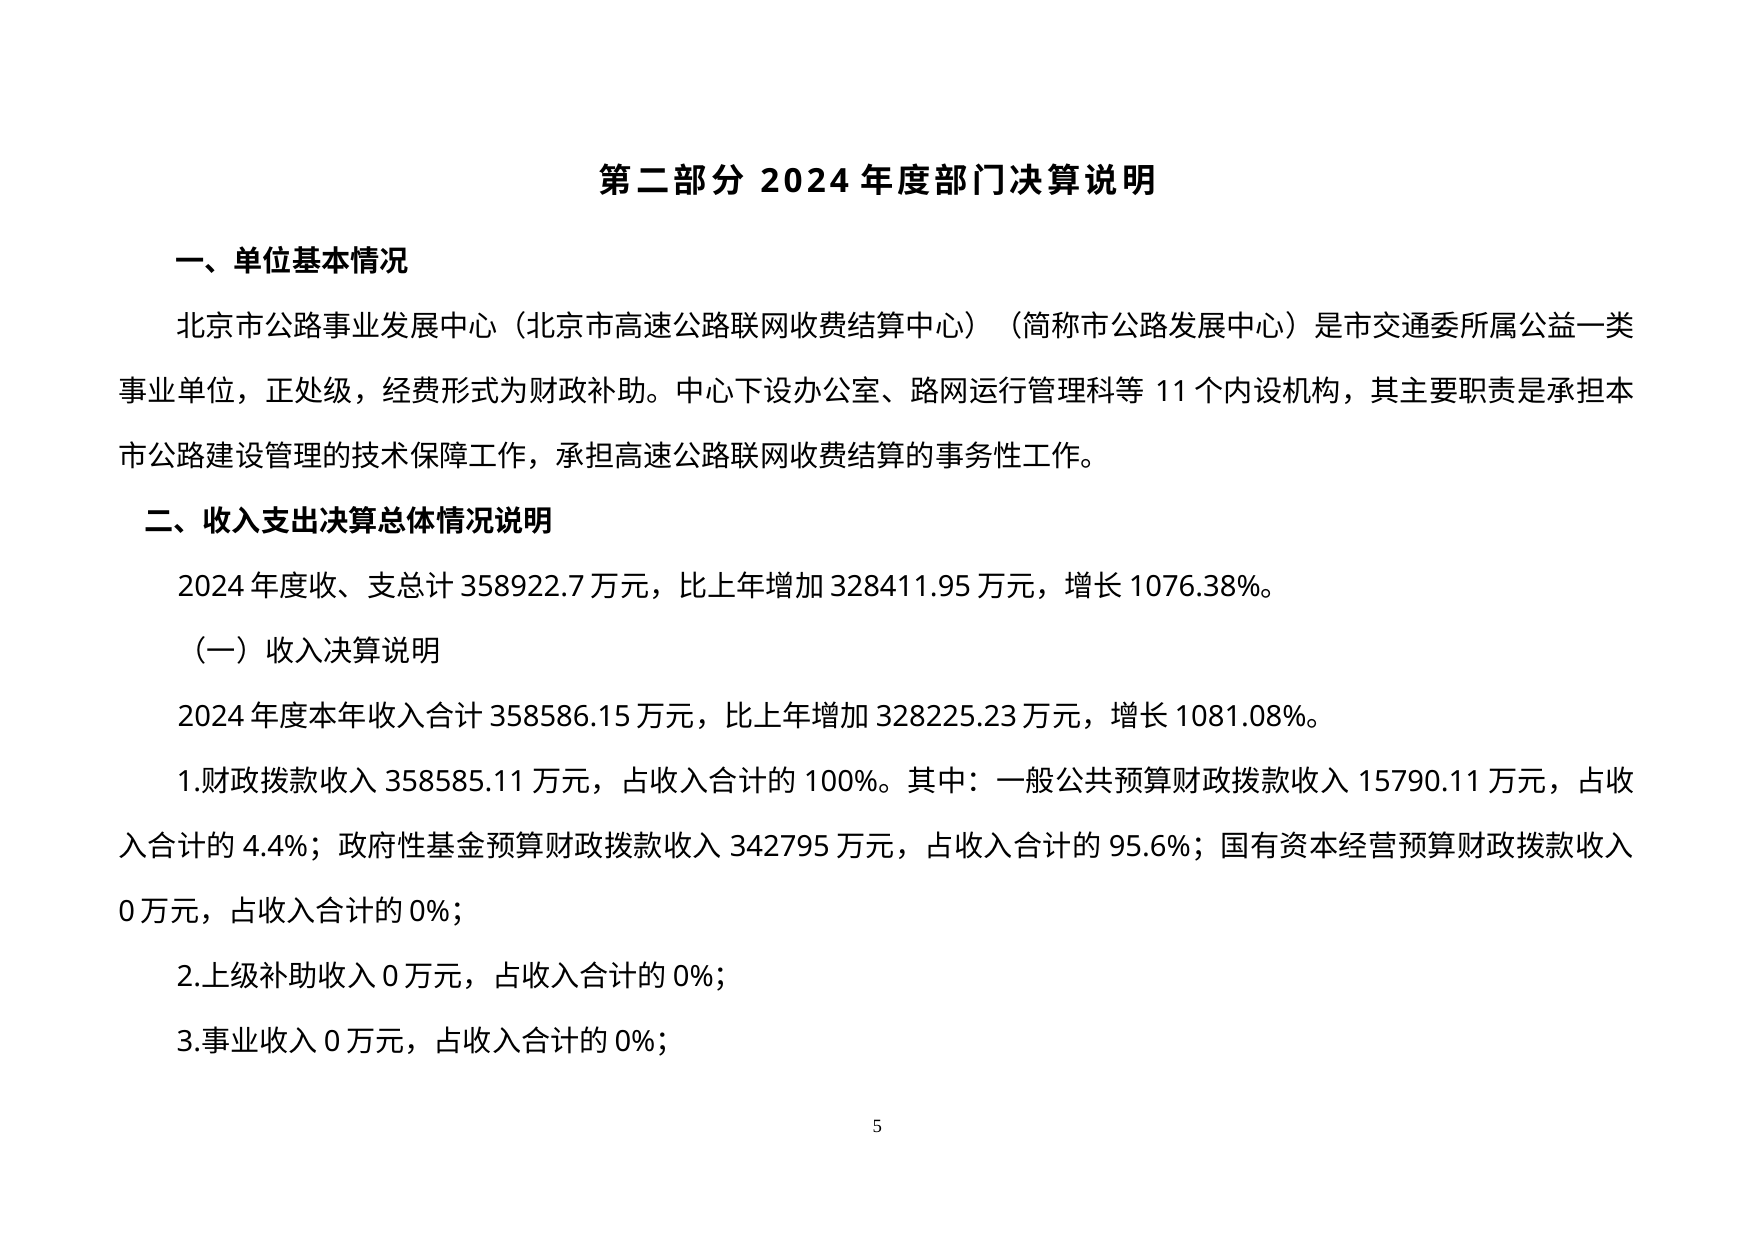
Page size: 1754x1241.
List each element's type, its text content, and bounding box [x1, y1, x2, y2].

text 1.财政拨款收入358585.11万元，占收入合计的100%。其中：一般公共预算财政拨款收入15790.11万元，占收入合计的4.4%；政府性基金预算财政拨款收入342795万元，占收入合计的95.6%；国有资本经营预算财政拨款收入0万元，占收入合计的0%； [118, 747, 1636, 942]
text （一）收入决算说明 [118, 617, 1636, 682]
text 2024年度本年收入合计358586.15万元，比上年增加328225.23万元，增长1081.08%。 [118, 682, 1636, 747]
text 2.上级补助收入0万元，占收入合计的0%； [118, 942, 1636, 1007]
text 第二部分 2024年度部门决算说明 [118, 145, 1636, 210]
text 一、单位基本情况 [118, 227, 1636, 292]
text 3.事业收入0万元，占收入合计的0%； [118, 1007, 1636, 1072]
text 2024年度收、支总计358922.7万元，比上年增加328411.95万元，增长1076.38%。 [118, 552, 1636, 617]
text 北京市公路事业发展中心（北京市高速公路联网收费结算中心）（简称市公路发展中心）是市交通委所属公益一类事业单位，正处级，经费形式为财政补助。中心下设办公室、路网运行管理科等11个内设机构，其主要职责是承担本市公路建设管理的技术保障工作，承担高速公路联网收费结算的事务性工作。 [118, 292, 1636, 487]
text 二、收入支出决算总体情况说明 [118, 487, 1636, 552]
